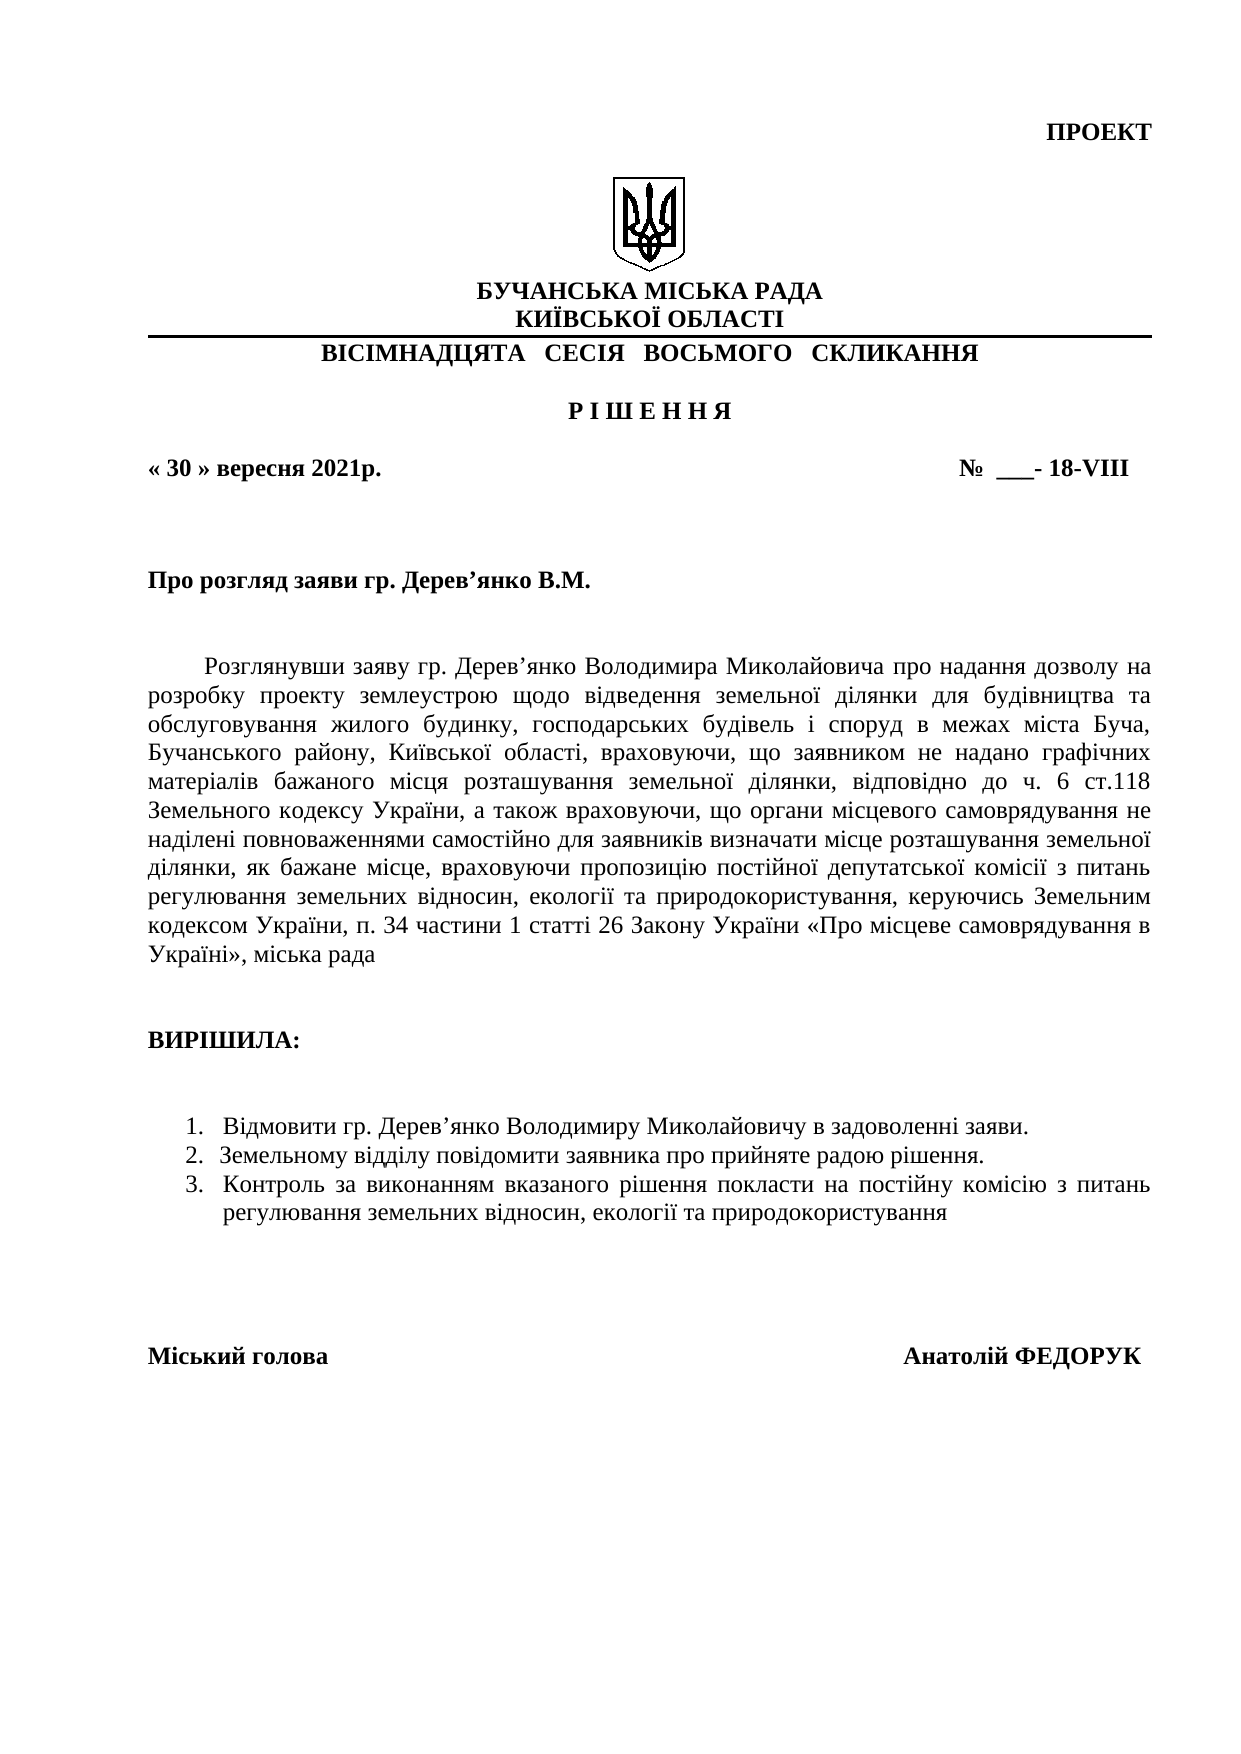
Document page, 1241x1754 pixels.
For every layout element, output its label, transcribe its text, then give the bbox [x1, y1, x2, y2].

text БУЧАНСЬКА МІСЬКА РАДА [148, 276, 1152, 304]
text Міський голова Анатолій ФЕДОРУК [148, 1341, 1152, 1370]
text Р І Ш Е Н Н Я [148, 396, 1152, 425]
text КИЇВСЬКОЇ ОБЛАСТІ [148, 304, 1152, 335]
list Земельному відділу повідомити заявника про прийняте радою рішення. [185, 1140, 1152, 1169]
text Розглянувши заяву гр. Дерев’янко Володимира Миколайовича про надання дозволу на розробку проекту землеустрою щодо відведення земельної ділянки для будівництва та обслуговування жилого будинку, господарських будівель і споруд в межах міста Буча, Бучанського району, Київської області, враховуючи, що заявником не надано графічних матеріалів бажаного місця розташування земельної ділянки, відповідно до ч. 6 ст.118 Земельного кодексу України, а також враховуючи, що органи місцевого самоврядування не наділені повноваженнями самостійно для заявників визначати місце розташування земельної ділянки, як бажане місце, враховуючи пропозицію постійної депутатської комісії з питань регулювання земельних відносин, екології та природокористування, керуючись Земельним кодексом України, п. 34 частини 1 статті 26 Закону України «Про місцеве самоврядування в Україні», міська рада [148, 651, 1152, 967]
list Контроль за виконанням вказаного рішення покласти на постійну комісію з питань регулювання земельних відносин, екології та природокористування [185, 1169, 1152, 1226]
text ВІСІМНАДЦЯТА СЕСІЯ ВОСЬМОГО СКЛИКАННЯ [148, 338, 1152, 367]
text ВИРІШИЛА: [148, 1025, 1152, 1054]
text ПРОЕКТ [148, 117, 1152, 146]
text Про розгляд заяви гр. Дерев’янко В.М. [148, 565, 1152, 594]
list Відмовити гр. Дерев’янко Володимиру Миколайовичу в задоволенні заяви. [185, 1111, 1152, 1140]
text « 30 » вересня 2021р. № ___- 18-VІІІ [148, 453, 1152, 482]
